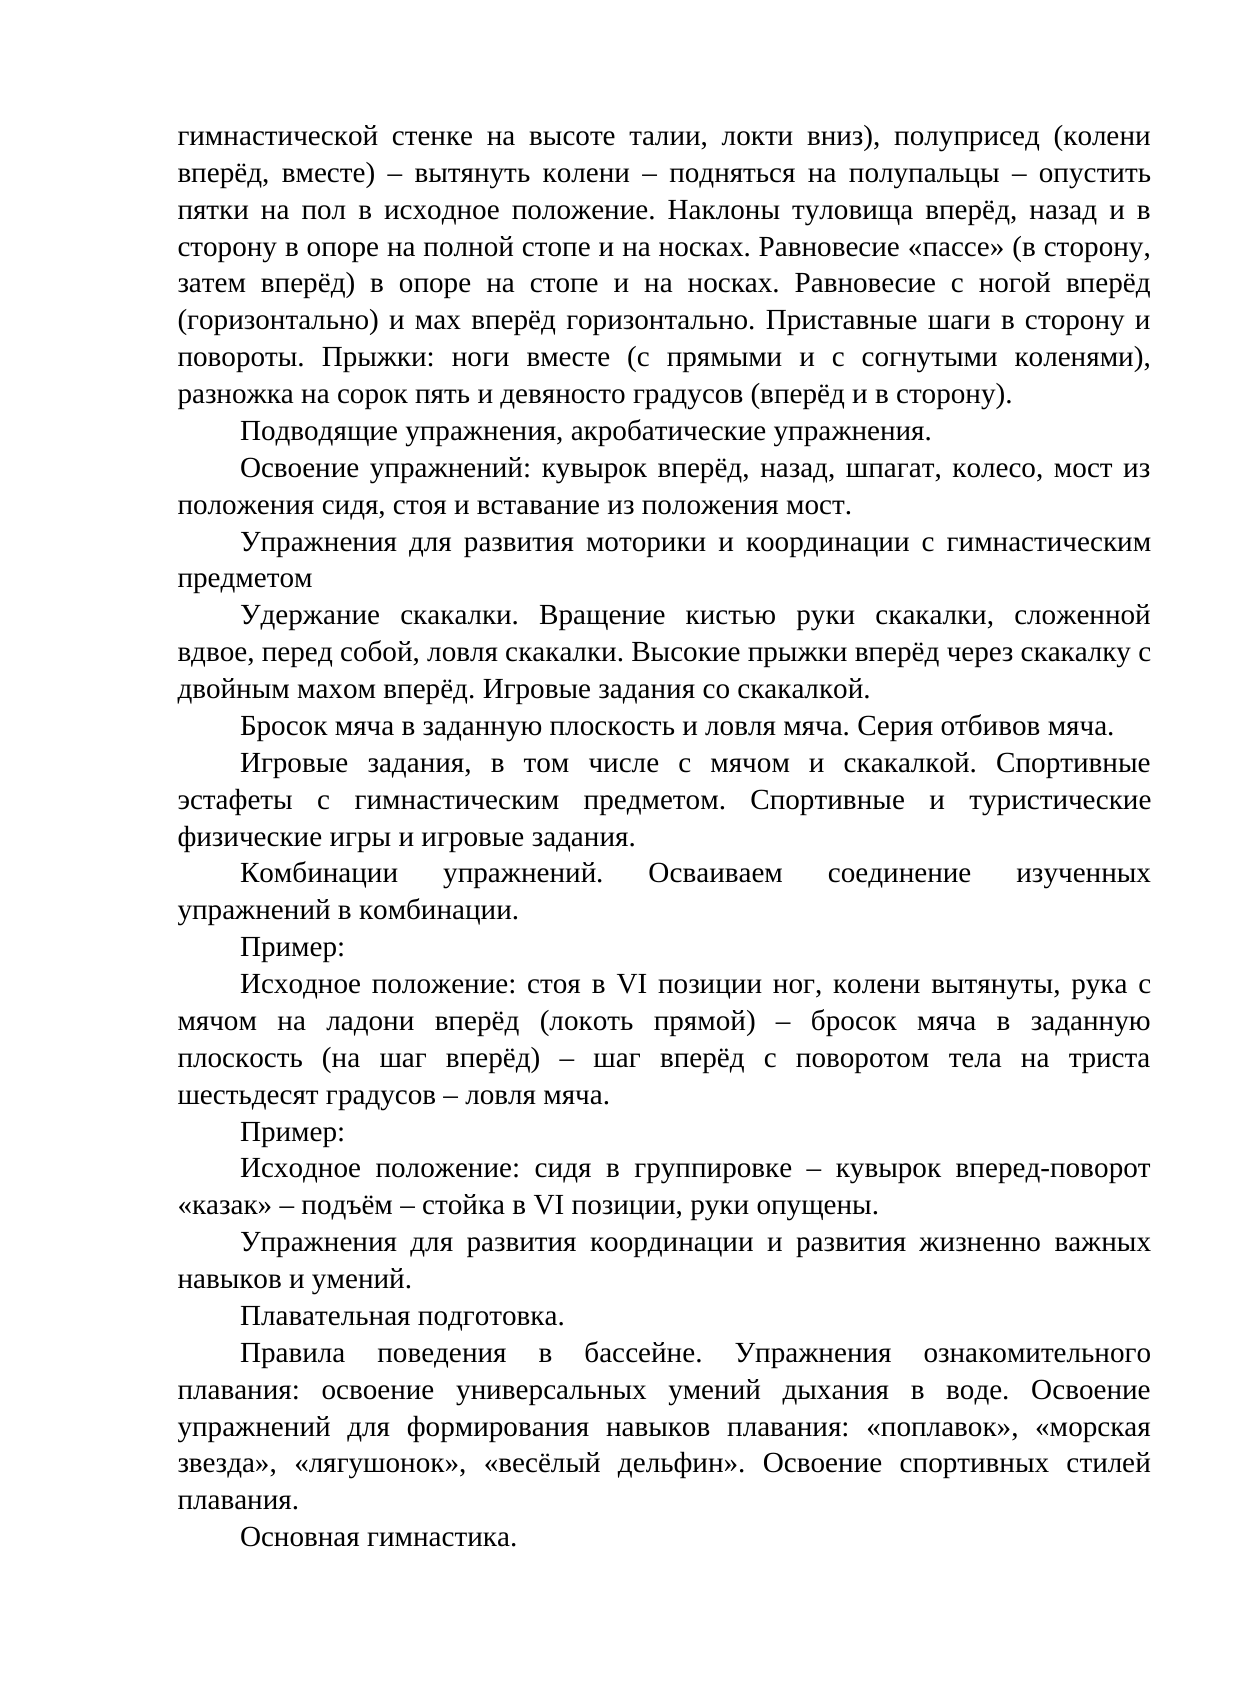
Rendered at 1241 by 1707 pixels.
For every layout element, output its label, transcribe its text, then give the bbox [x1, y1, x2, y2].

text Удержание скакалки. Вращение кистью руки скакалки, сложенной вдвое, перед собой, ловля скакалки. Высокие прыжки вперёд через скакалку с двойным махом вперёд. Игровые задания со скакалкой. [177, 597, 1152, 705]
text Правила поведения в бассейне. Упражнения ознакомительного плавания: освоение универсальных умений дыхания в воде. Освоение упражнений для формирования навыков плавания: «поплавок», «морская звезда», «лягушонок», «весёлый дельфин». Освоение спортивных стилей плавания. [177, 1335, 1152, 1516]
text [177, 118, 1152, 410]
text Бросок мяча в заданную плоскость и ловля мяча. Серия отбивов мяча. [177, 708, 1152, 742]
text Основная гимнастика. [177, 1519, 1152, 1553]
text Подводящие упражнения, акробатические упражнения. [177, 413, 1152, 447]
text Освоение упражнений: кувырок вперёд, назад, шпагат, колесо, мост из положения сидя, стоя и вставание из положения мост. [177, 450, 1152, 520]
text Упражнения для развития моторики и координации с гимнастическим предметом [177, 524, 1152, 594]
text Упражнения для развития координации и развития жизненно важных навыков и умений. [177, 1224, 1152, 1295]
text Игровые задания, в том числе с мячом и скакалкой. Спортивные эстафеты с гимнастическим предметом. Спортивные и туристические физические игры и игровые задания. [177, 745, 1152, 852]
text Пример: [177, 1114, 1152, 1147]
text Комбинации упражнений. Осваиваем соединение изученных упражнений в комбинации. [177, 856, 1152, 926]
text Исходное положение: стоя в VI позиции ног, колени вытянуты, рука с мячом на ладони вперёд (локоть прямой) – бросок мяча в заданную плоскость (на шаг вперёд) – шаг вперёд с поворотом тела на триста шестьдесят градусов – ловля мяча. [177, 966, 1152, 1110]
text Пример: [177, 929, 1152, 963]
text Плавательная подготовка. [177, 1298, 1152, 1332]
text Исходное положение: сидя в группировке – кувырок вперед-поворот «казак» – подъём – стойка в VI позиции, руки опущены. [177, 1151, 1152, 1221]
